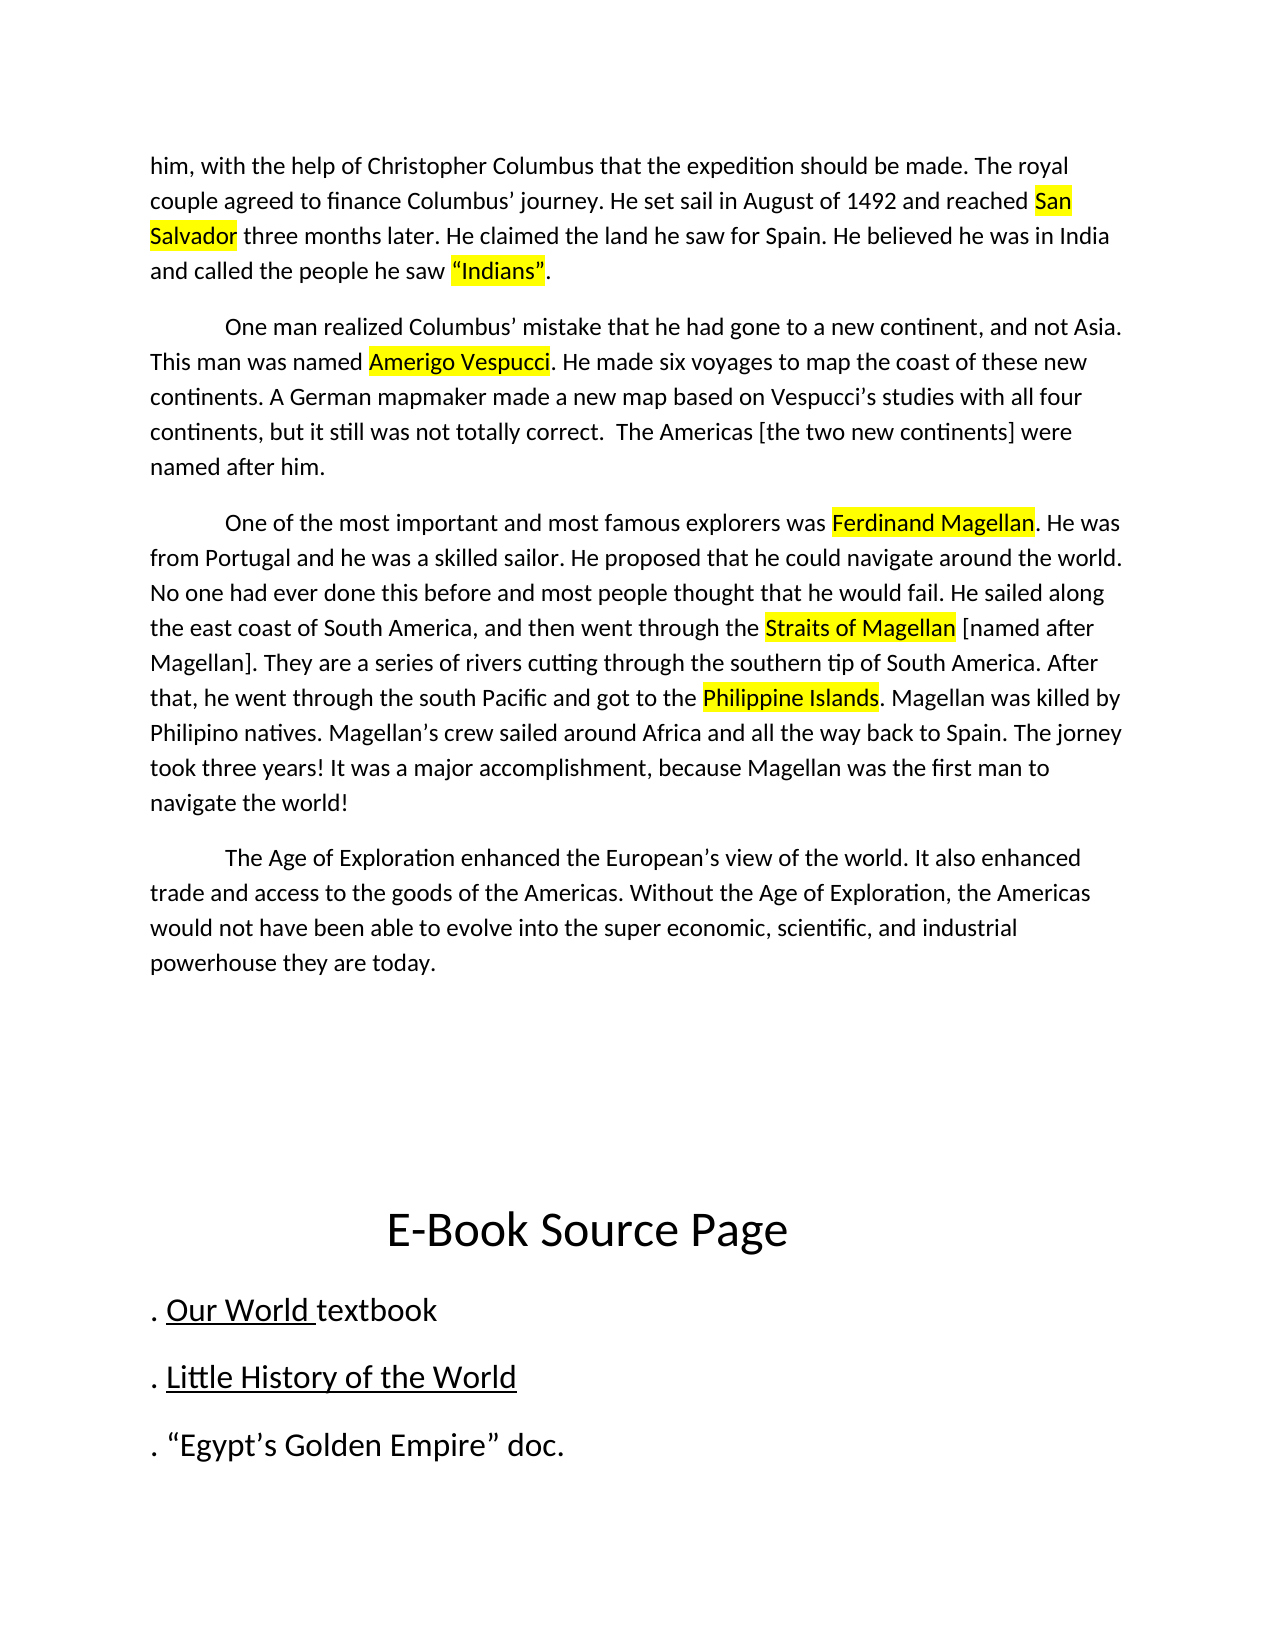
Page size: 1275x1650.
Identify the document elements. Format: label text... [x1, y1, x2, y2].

text . Little History of the World [150, 1356, 1125, 1397]
text . “Egypt’s Golden Empire” doc. [150, 1424, 1125, 1464]
text E-Book Source Page [150, 1198, 1125, 1259]
text One man realized Columbus’ mistake that he had gone to a new continent, and not Asia. This man was named Amerigo Vespucci. He made six voyages to map the coast of these new continents. A German mapmaker made a new map based on Vespucci’s studies with all four continents, but it still was not totally correct. The Americas [the two new continents] were named after him. [150, 311, 1125, 481]
text . Our World textbook [150, 1289, 1125, 1329]
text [150, 150, 1125, 286]
text One of the most important and most famous explorers was Ferdinand Magellan. He was from Portugal and he was a skilled sailor. He proposed that he could navigate around the world. No one had ever done this before and most people thought that he would fail. He sailed along the east coast of South America, and then went through the Straits of Magellan [named after Magellan]. They are a series of rivers cutting through the southern tip of South America. After that, he went through the south Pacific and got to the Philippine Islands. Magellan was killed by Philipino natives. Magellan’s crew sailed around Africa and all the way back to Spain. The jorney took three years! It was a major accomplishment, because Magellan was the first man to navigate the world! [150, 507, 1125, 817]
text The Age of Exploration enhanced the European’s view of the world. It also enhanced trade and access to the goods of the Americas. Without the Age of Exploration, the Americas would not have been able to evolve into the super economic, scientific, and industrial powerhouse they are today. [150, 842, 1125, 978]
